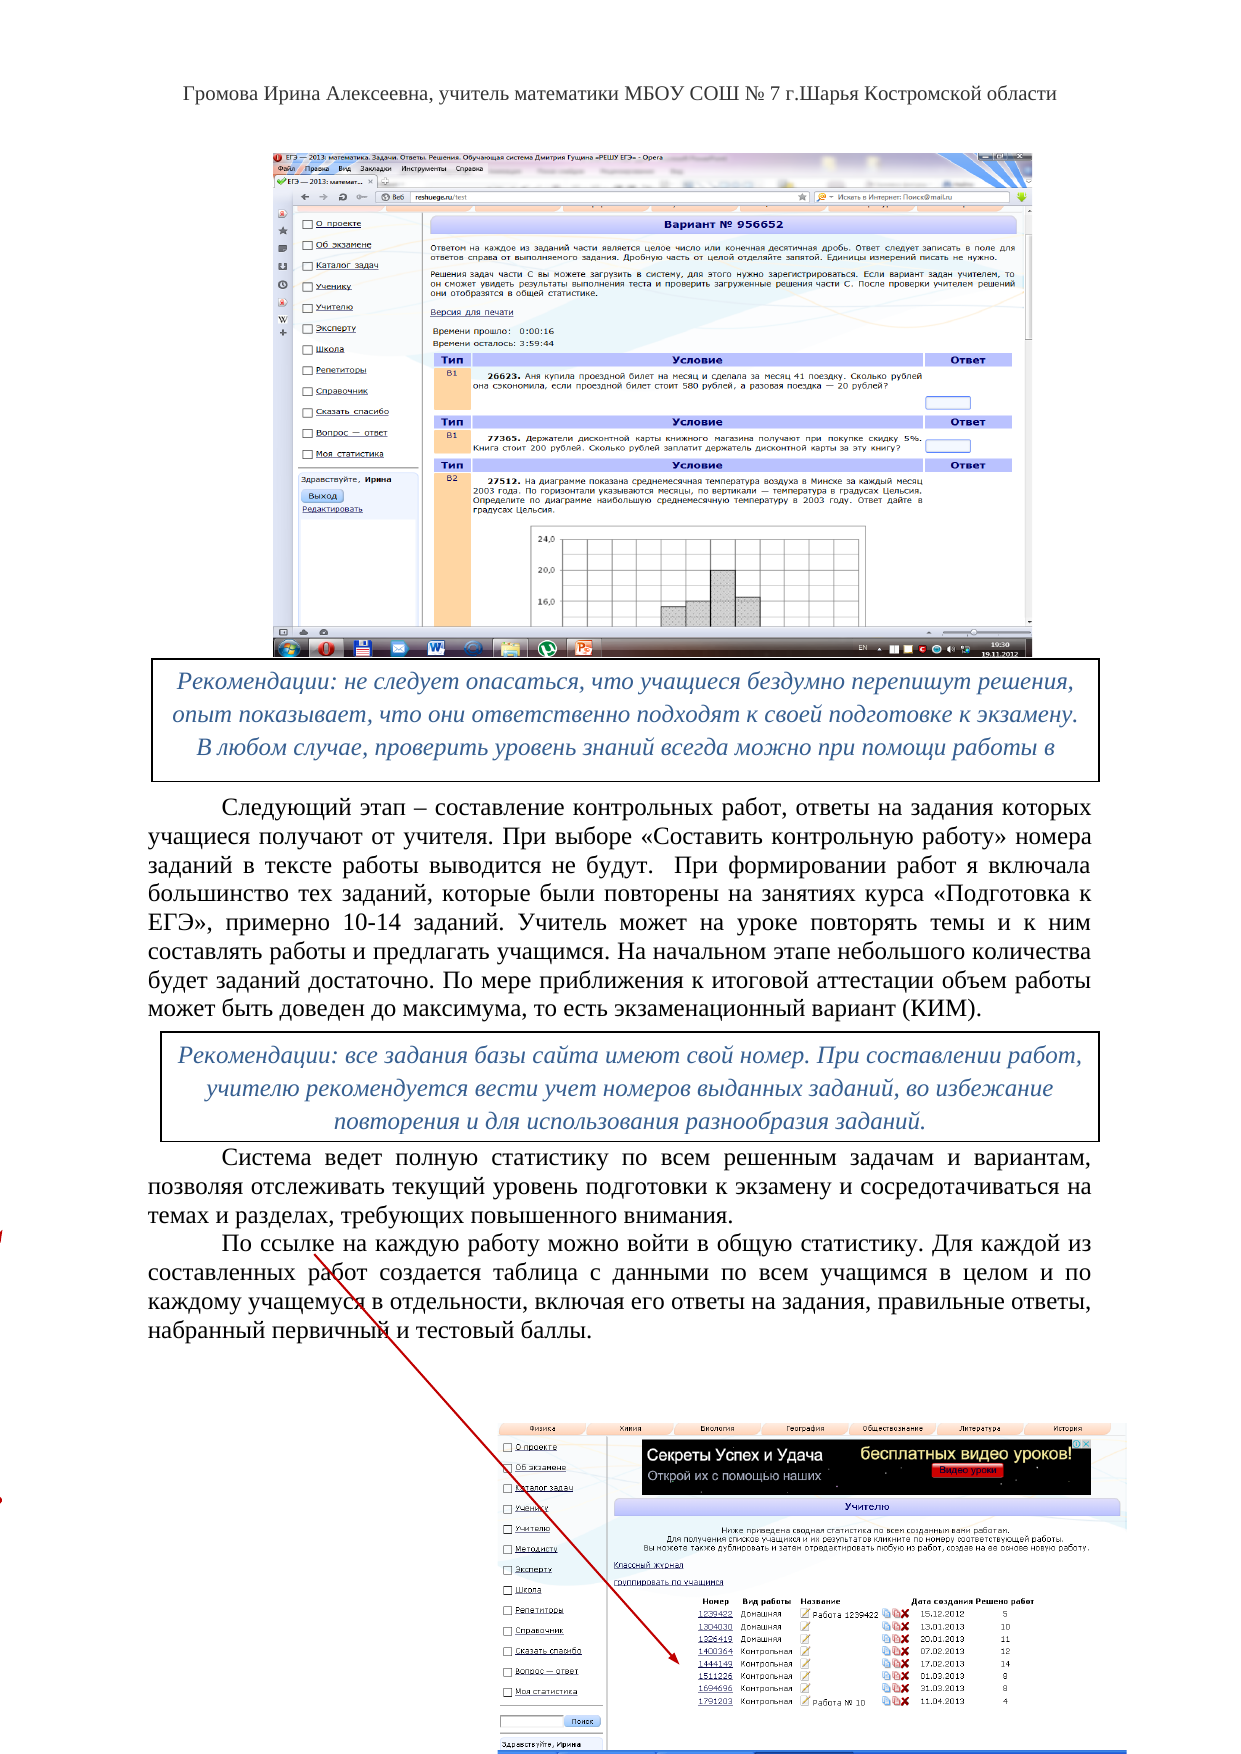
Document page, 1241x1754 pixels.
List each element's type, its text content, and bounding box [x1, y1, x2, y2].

picture [273, 153, 1032, 656]
text Следующий этап – составление контрольных работ, ответы на задания которых учащиеся получают от учителя. При выборе «Составить контрольную работу» номера заданий в тексте работы выводится не будут. При формировании работ я включала большинство тех заданий, которые были повторены на занятиях курса «Подготовка к ЕГЭ», примерно 10-14 заданий. Учитель может на уроке повторять темы и к ним составлять работы и предлагать учащимся. На начальном этапе небольшого количества будет заданий достаточно. По мере приближения к итоговой аттестации объем работы может быть доведен до максимума, то есть экзаменационный вариант (КИМ). [148, 792, 1092, 1022]
picture [497, 1423, 1127, 1754]
text Система ведет полную статистику по всем решенным задачам и вариантам, позволяя отслеживать текущий уровень подготовки к экзамену и сосредотачиваться на темах и разделах, требующих повышенного внимания. [148, 1142, 1092, 1228]
text По ссылке на каждую работу можно войти в общую статистику. Для каждой из составленных работ создается таблица с данными по всем учащимся в целом и по каждому учащемуся в отдельности, включая его ответы на задания, правильные ответы, набранный первичный и тестовый баллы. [148, 1228, 1092, 1343]
